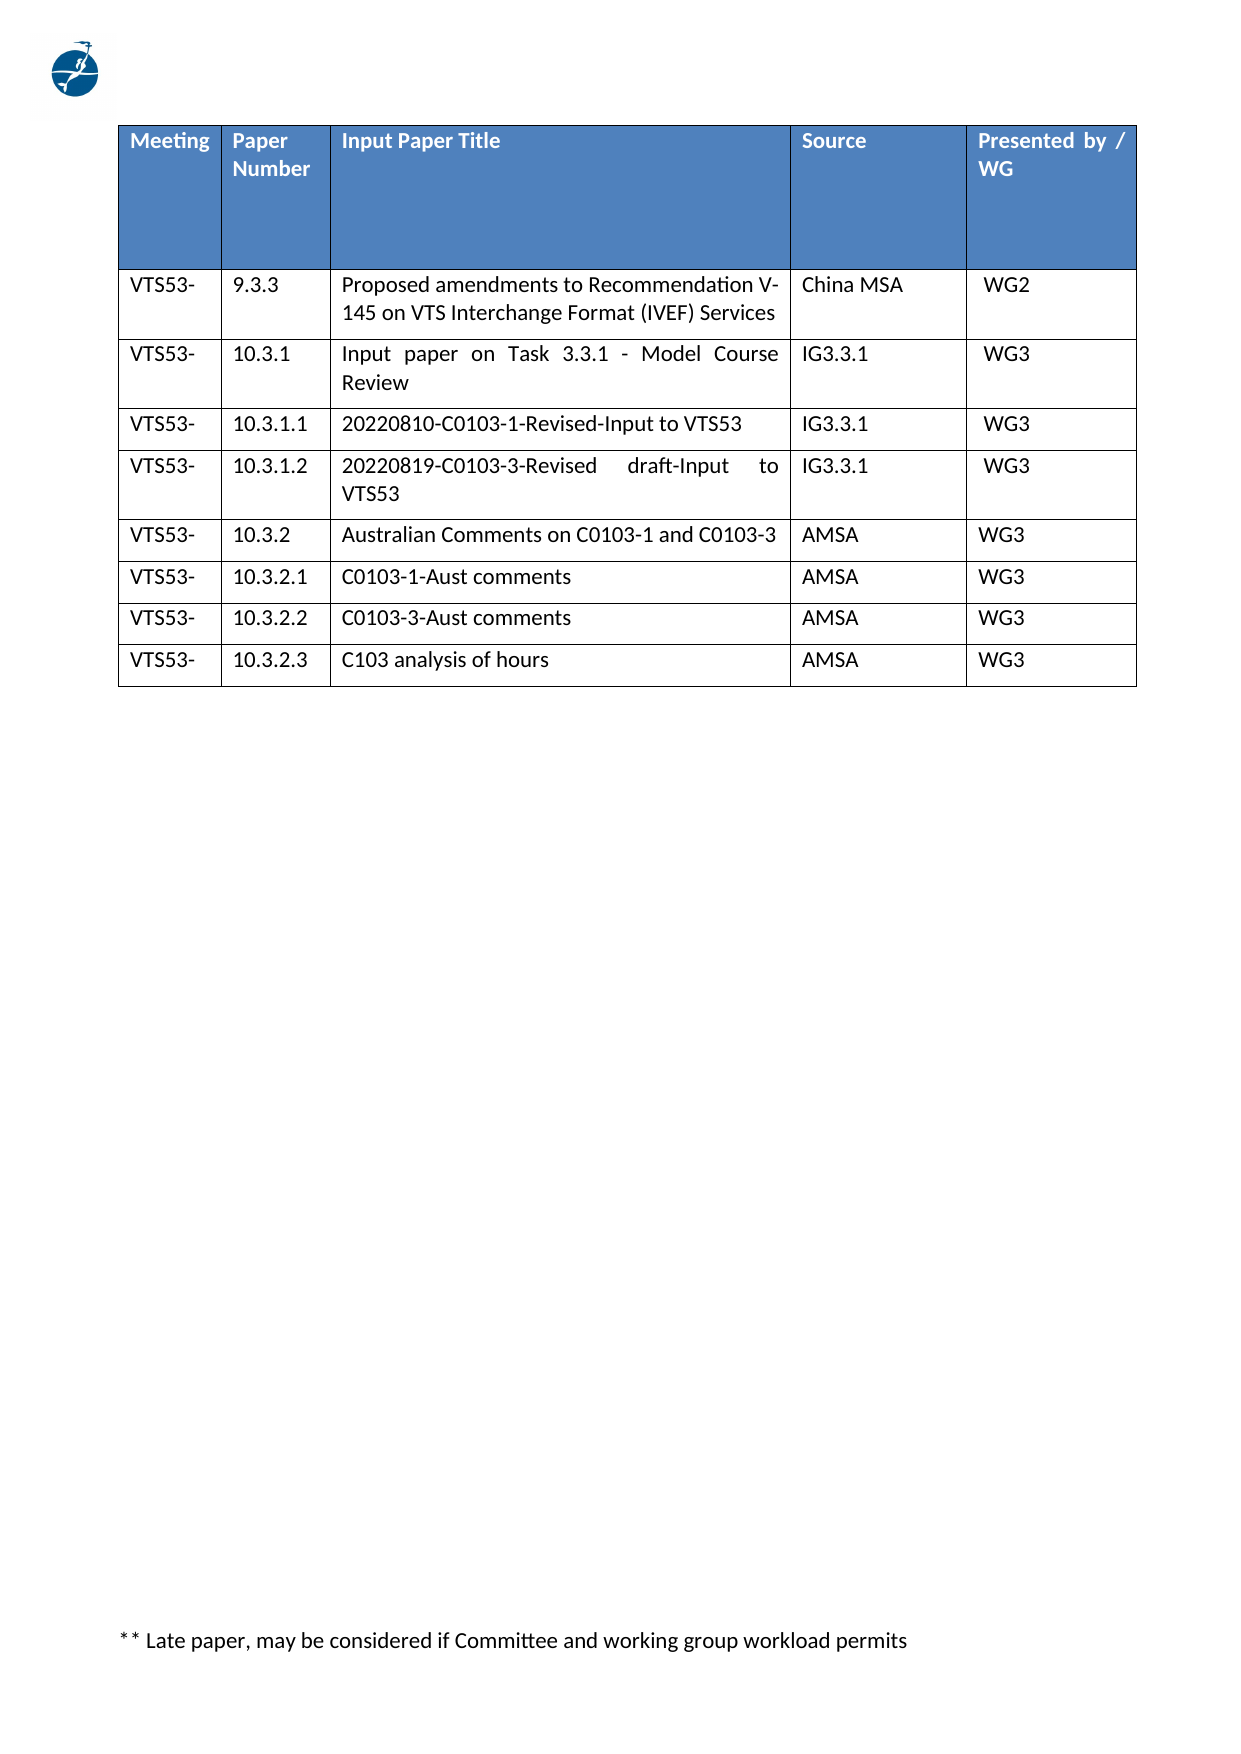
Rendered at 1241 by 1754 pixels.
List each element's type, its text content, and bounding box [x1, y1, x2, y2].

table_cell WG3 [967, 562, 1136, 602]
table_cell 10.3.2.3 [222, 645, 330, 686]
table_cell VTS53- [119, 340, 221, 408]
table_cell 10.3.2.2 [222, 604, 330, 644]
table_cell China MSA [791, 270, 966, 338]
table_cell AMSA [791, 562, 966, 602]
table_cell VTS53- [119, 645, 221, 686]
table_header Source [791, 126, 966, 269]
table_cell IG3.3.1 [791, 340, 966, 408]
table_cell VTS53- [119, 409, 221, 450]
table_cell 10.3.1.1 [222, 409, 330, 450]
table_cell VTS53- [119, 451, 221, 519]
table_cell C0103-3-Aust comments [331, 604, 790, 644]
table_cell 10.3.2.1 [222, 562, 330, 602]
table_cell 10.3.1.2 [222, 451, 330, 519]
table_cell WG3 [967, 340, 1136, 408]
table_cell WG2 [967, 270, 1136, 338]
table_cell Australian Comments on C0103-1 and C0103-3 [331, 520, 790, 561]
table_cell WG3 [967, 645, 1136, 686]
picture [29, 33, 118, 121]
table_cell AMSA [791, 520, 966, 561]
table_cell 10.3.1 [222, 340, 330, 408]
table_cell IG3.3.1 [791, 451, 966, 519]
table_header Input Paper Title [331, 126, 790, 269]
table_cell VTS53- [119, 562, 221, 602]
table_header Meeting [119, 126, 221, 269]
table_cell WG3 [967, 451, 1136, 519]
table_cell VTS53- [119, 520, 221, 561]
table_cell C0103-1-Aust comments [331, 562, 790, 602]
table_cell Input paper on Task 3.3.1 - Model Course Review [331, 340, 790, 408]
table_cell AMSA [791, 645, 966, 686]
table_cell WG3 [967, 520, 1136, 561]
table_cell IG3.3.1 [791, 409, 966, 450]
table_cell VTS53- [119, 270, 221, 338]
table_cell 20220819-C0103-3-Revised draft-Input to VTS53 [331, 451, 790, 519]
table_header Presented by / WG [967, 126, 1136, 269]
table_cell VTS53- [119, 604, 221, 644]
table_cell 20220810-C0103-1-Revised-Input to VTS53 [331, 409, 790, 450]
table_cell 10.3.2 [222, 520, 330, 561]
table_cell WG3 [967, 409, 1136, 450]
table_cell Proposed amendments to Recommendation V-145 on VTS Interchange Format (IVEF) Services [331, 270, 790, 338]
table_cell 9.3.3 [222, 270, 330, 338]
table_header Paper Number [222, 126, 330, 269]
table_cell AMSA [791, 604, 966, 644]
table_cell C103 analysis of hours [331, 645, 790, 686]
table_cell WG3 [967, 604, 1136, 644]
